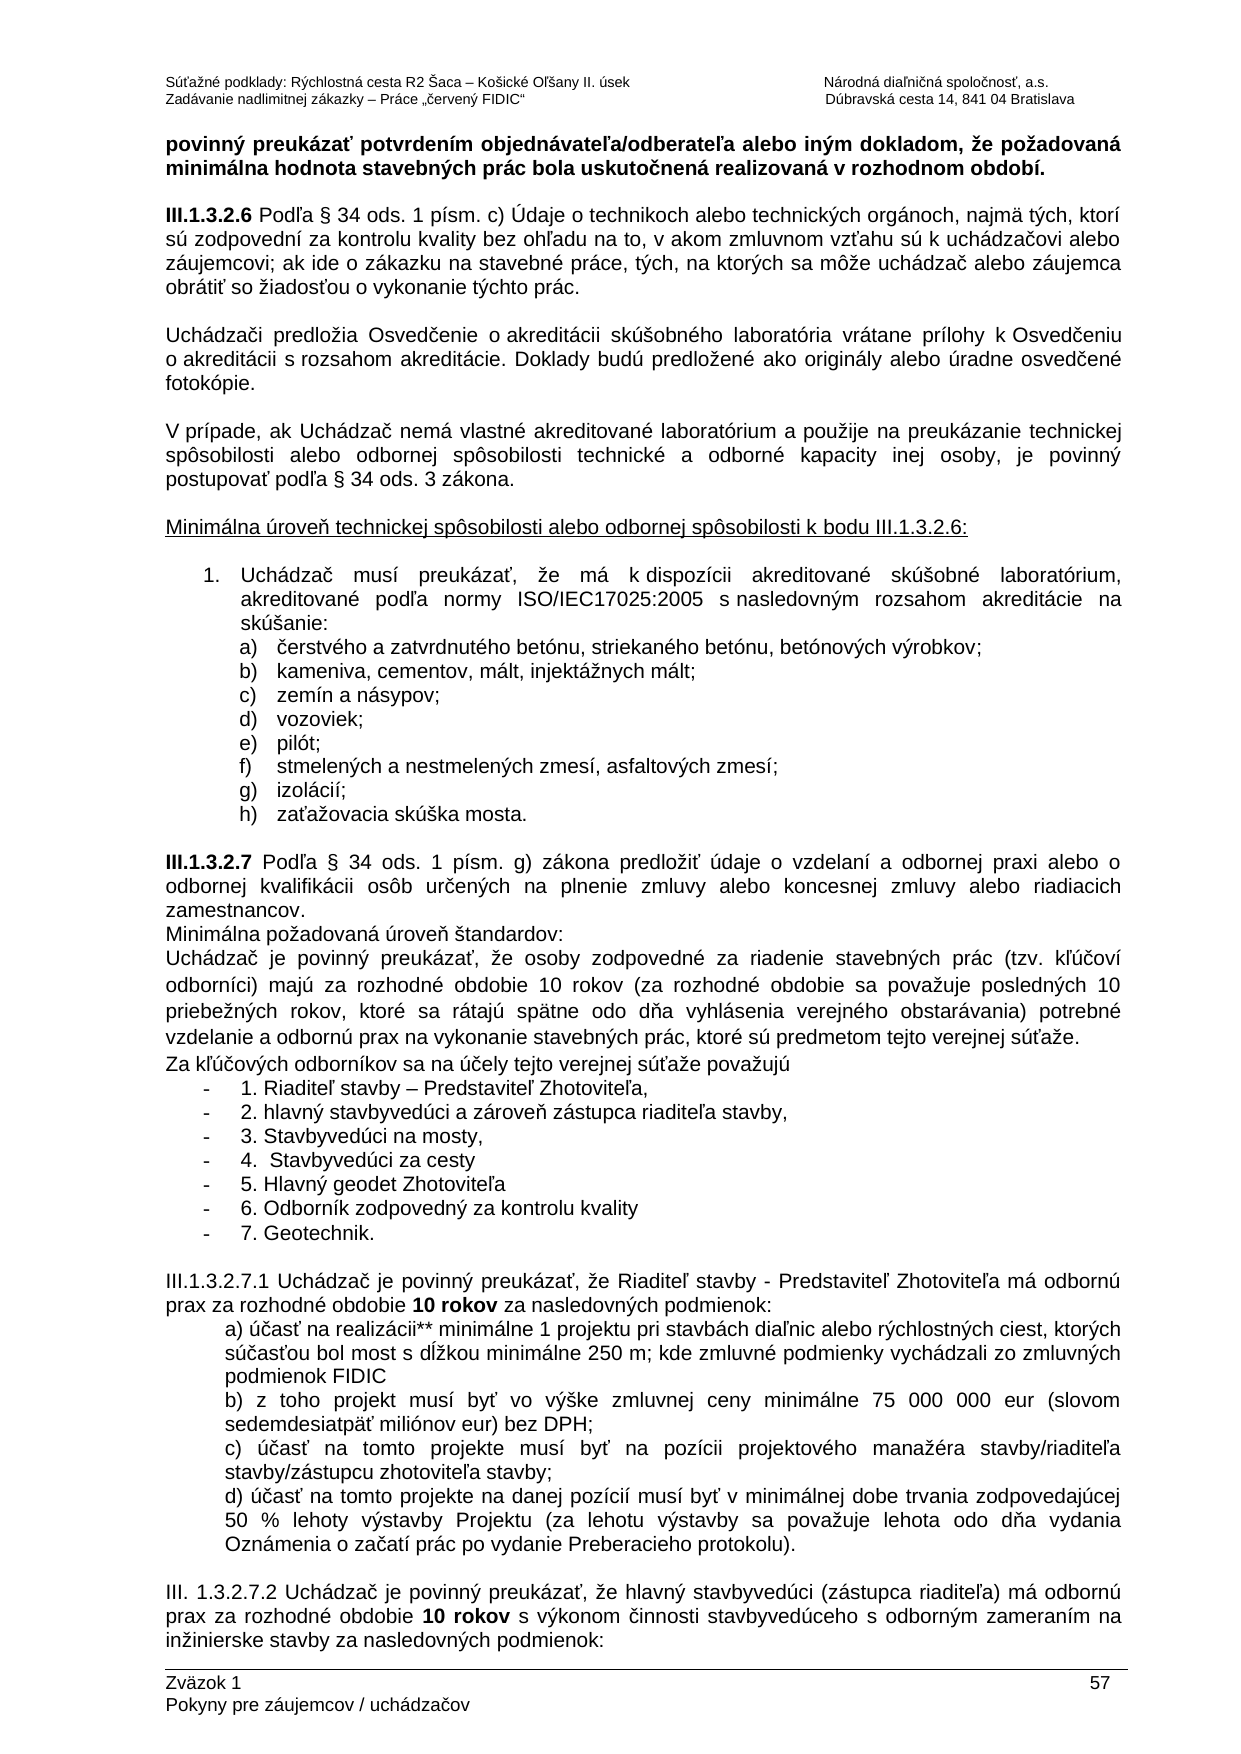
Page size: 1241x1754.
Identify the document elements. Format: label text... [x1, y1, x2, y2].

text d) účasť na tomto projekte na danej pozícií musí byť v minimálnej dobe trvania zodpovedajúcej 50 % lehoty výstavby Projektu (za lehotu výstavby sa považuje lehota odo dňa vydania Oznámenia o začatí prác po vydanie Preberacieho protokolu). [165, 1484, 1122, 1556]
list 5. Hlavný geodet Zhotoviteľa [203, 1172, 1122, 1196]
text V prípade, ak Uchádzač nemá vlastné akreditované laboratórium a použije na preukázanie technickej spôsobilosti alebo odbornej spôsobilosti technické a odborné kapacity inej osoby, je povinný postupovať podľa § 34 ods. 3 zákona. [165, 419, 1122, 491]
list čerstvého a zatvrdnutého betónu, striekaného betónu, betónových výrobkov; [239, 634, 1122, 658]
text Minimálna požadovaná úroveň štandardov: [165, 922, 1122, 946]
text III. 1.3.2.7.2 Uchádzač je povinný preukázať, že hlavný stavbyvedúci (zástupca riaditeľa) má odbornú prax za rozhodné obdobie 10 rokov s výkonom činnosti stavbyvedúceho s odborným zameraním na inžinierske stavby za nasledovných podmienok: [165, 1580, 1122, 1652]
list zemín a násypov; [239, 682, 1122, 706]
text a) účasť na realizácii** minimálne 1 projektu pri stavbách diaľnic alebo rýchlostných ciest, ktorých súčasťou bol most s dĺžkou minimálne 250 m; kde zmluvné podmienky vychádzali zo zmluvných podmienok FIDIC [165, 1316, 1122, 1388]
list 1. Riaditeľ stavby – Predstaviteľ Zhotoviteľa, [203, 1075, 1122, 1099]
list izolácií; [239, 778, 1122, 802]
text III.1.3.2.7.1 Uchádzač je povinný preukázať, že Riaditeľ stavby - Predstaviteľ Zhotoviteľa má odbornú prax za rozhodné obdobie 10 rokov za nasledovných podmienok: [165, 1268, 1122, 1316]
list stmelených a nestmelených zmesí, asfaltových zmesí; [239, 754, 1122, 778]
list 3. Stavbyvedúci na mosty, [203, 1124, 1122, 1148]
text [165, 131, 1122, 179]
text III.1.3.2.7 Podľa § 34 ods. 1 písm. g) zákona predložiť údaje o vzdelaní a odbornej praxi alebo o odbornej kvalifikácii osôb určených na plnenie zmluvy alebo koncesnej zmluvy alebo riadiacich zamestnancov. [165, 850, 1122, 922]
text Uchádzači predložia Osvedčenie o akreditácii skúšobného laboratória vrátane prílohy k Osvedčeniu o akreditácii s rozsahom akreditácie. Doklady budú predložené ako originály alebo úradne osvedčené fotokópie. [165, 323, 1122, 395]
text Minimálna úroveň technickej spôsobilosti alebo odbornej spôsobilosti k bodu III.1.3.2.6: [165, 515, 1122, 539]
list kameniva, cementov, mált, injektážnych mált; [239, 658, 1122, 682]
list 4. Stavbyvedúci za cesty [203, 1148, 1122, 1172]
list vozoviek; [239, 706, 1122, 730]
list zaťažovacia skúška mosta. [239, 802, 1122, 826]
text Uchádzač je povinný preukázať, že osoby zodpovedné za riadenie stavebných prác (tzv. kľúčoví odborníci) majú za rozhodné obdobie 10 rokov (za rozhodné obdobie sa považuje posledných 10 priebežných rokov, ktoré sa rátajú spätne odo dňa vyhlásenia verejného obstarávania) potrebné vzdelanie a odbornú prax na vykonanie stavebných prác, ktoré sú predmetom tejto verejnej súťaže. [165, 946, 1122, 1049]
text c) účasť na tomto projekte musí byť na pozícii projektového manažéra stavby/riaditeľa stavby/zástupcu zhotoviteľa stavby; [224, 1436, 1122, 1484]
list Uchádzač musí preukázať, že má k dispozícii akreditované skúšobné laboratórium, akreditované podľa normy ISO/IEC17025:2005 s nasledovným rozsahom akreditácie na skúšanie: [203, 563, 1122, 634]
list 6. Odborník zodpovedný za kontrolu kvality [203, 1196, 1122, 1220]
text III.1.3.2.6 Podľa § 34 ods. 1 písm. c) Údaje o technikoch alebo technických orgánoch, najmä tých, ktorí sú zodpovední za kontrolu kvality bez ohľadu na to, v akom zmluvnom vzťahu sú k uchádzačovi alebo záujemcovi; ak ide o zákazku na stavebné práce, tých, na ktorých sa môže uchádzač alebo záujemca obrátiť so žiadosťou o vykonanie týchto prác. [165, 203, 1122, 299]
text b) z toho projekt musí byť vo výške zmluvnej ceny minimálne 75 000 000 eur (slovom sedemdesiatpäť miliónov eur) bez DPH; [224, 1388, 1122, 1436]
list 2. hlavný stavbyvedúci a zároveň zástupca riaditeľa stavby, [203, 1099, 1122, 1124]
list pilót; [239, 730, 1122, 754]
list 7. Geotechnik. [203, 1220, 1122, 1244]
text Za kľúčových odborníkov sa na účely tejto verejnej súťaže považujú [165, 1051, 1122, 1075]
